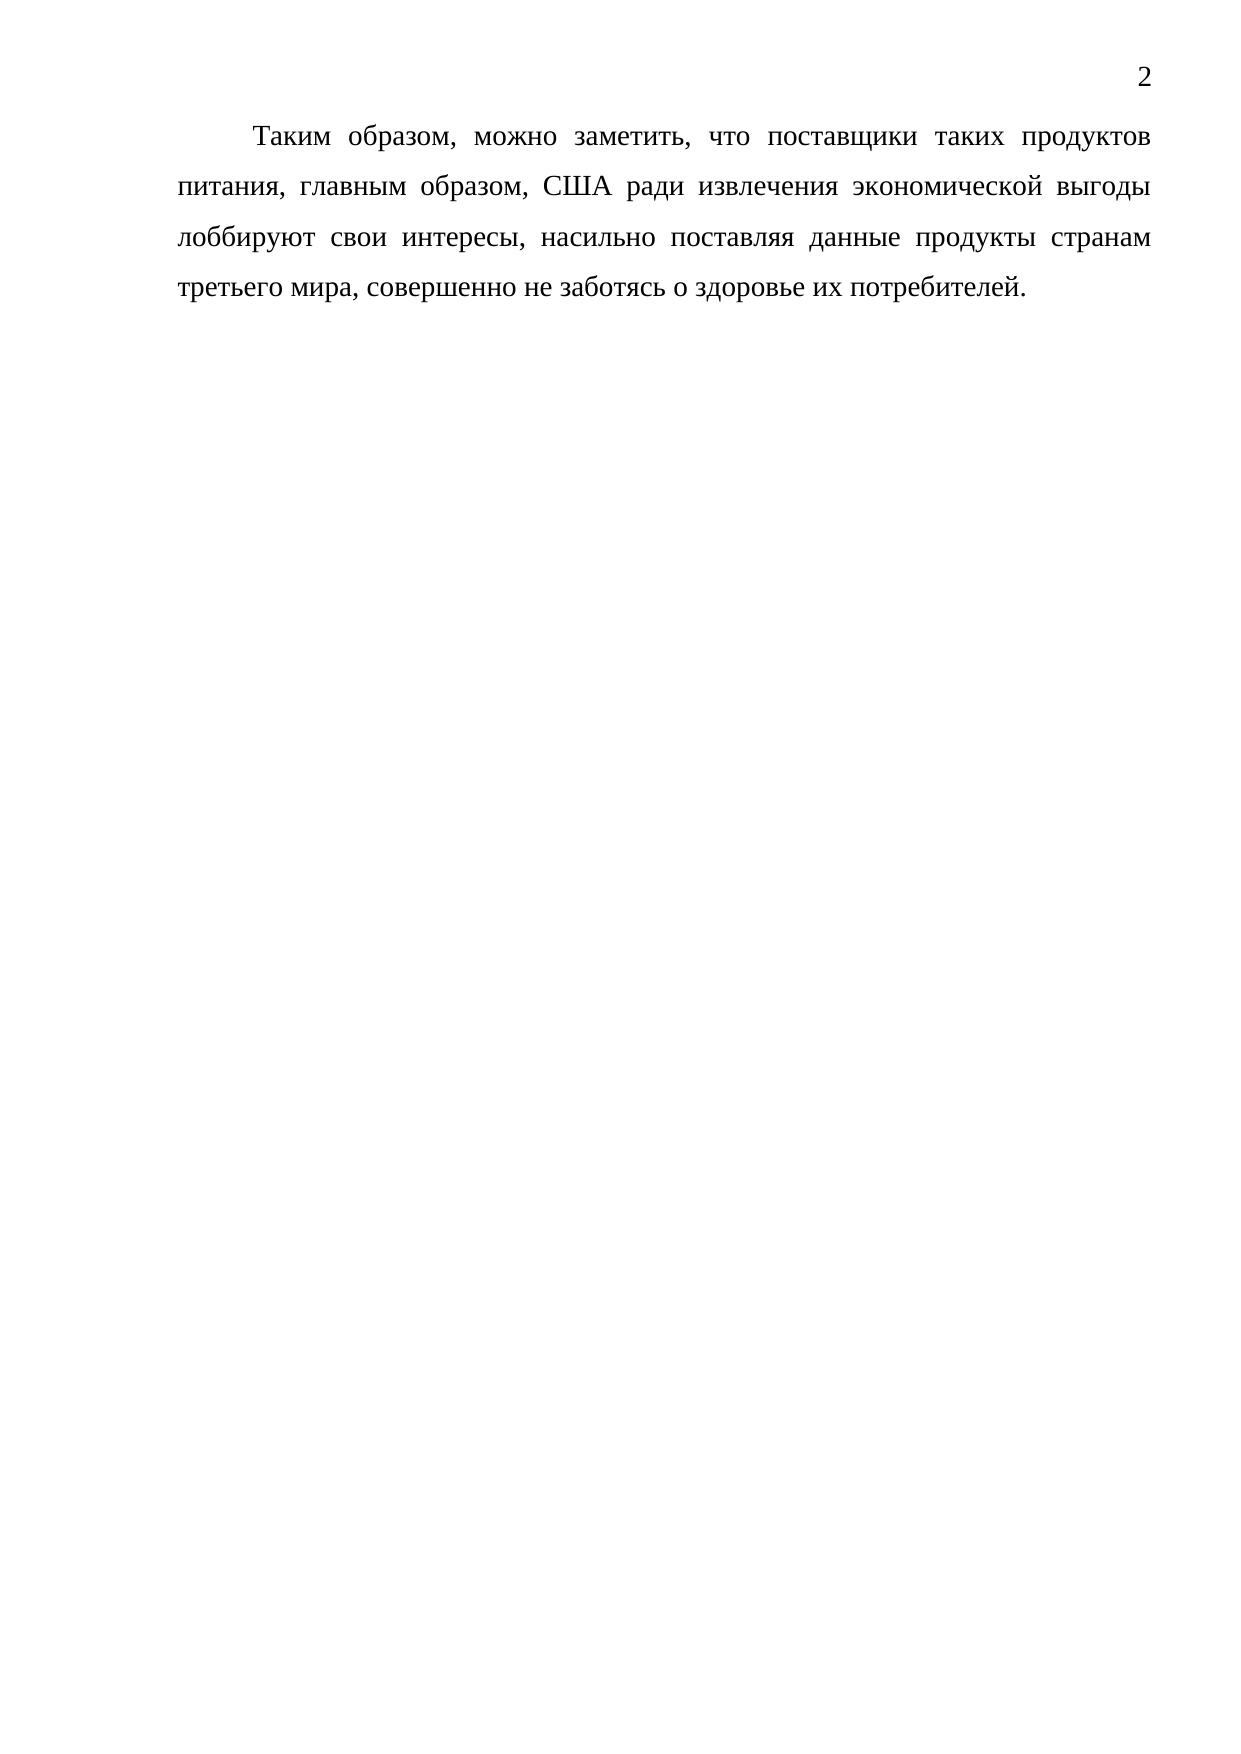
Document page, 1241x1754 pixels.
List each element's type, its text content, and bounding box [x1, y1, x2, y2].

text Таким образом, можно заметить, что поставщики таких продуктов питания, главным образом, США ради извлечения экономической выгоды лоббируют свои интересы, насильно поставляя данные продукты странам третьего мира, совершенно не заботясь о здоровье их потребителей. [177, 118, 1152, 303]
